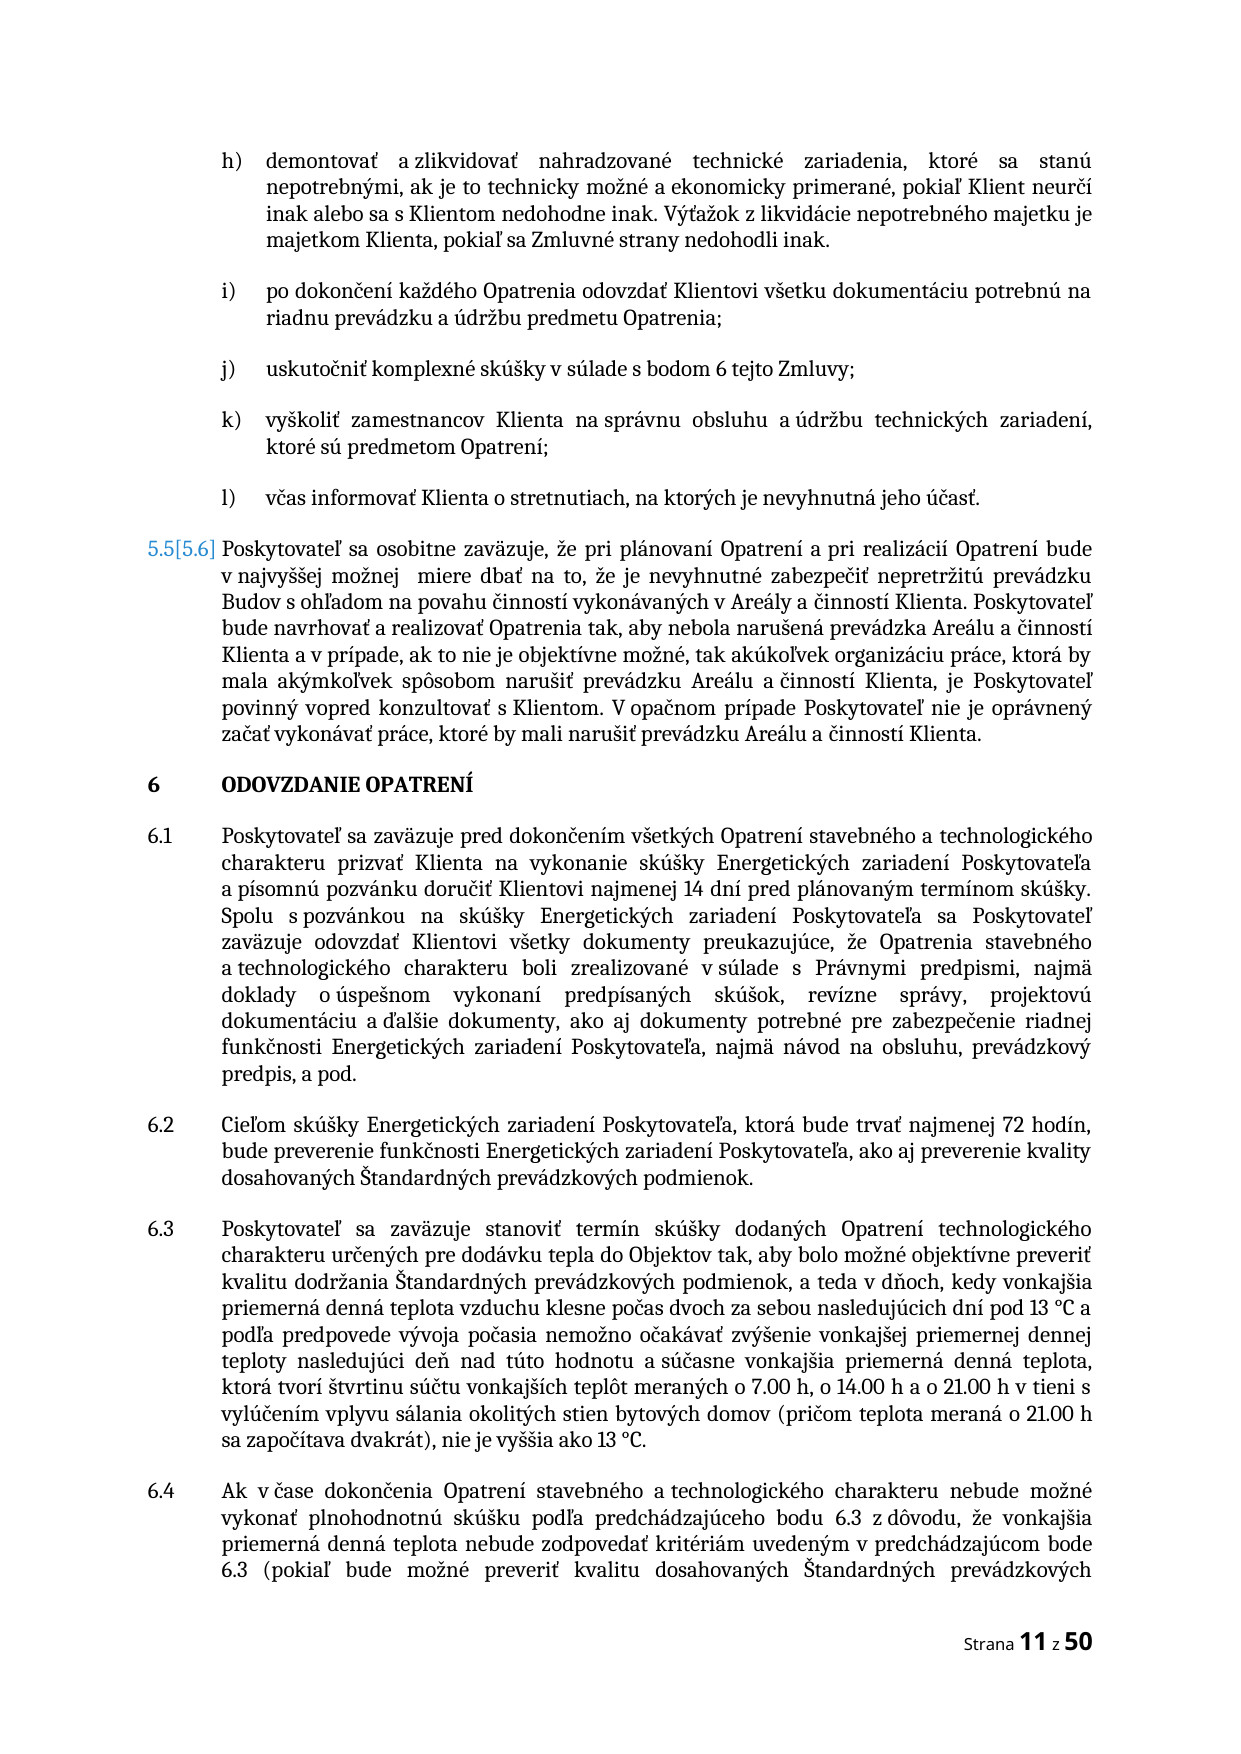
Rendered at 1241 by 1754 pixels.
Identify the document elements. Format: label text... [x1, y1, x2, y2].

list Poskytovateľ sa zaväzuje stanoviť termín skúšky dodaných Opatrení technologického charakteru určených pre dodávku tepla do Objektov tak, aby bolo možné objektívne preveriť kvalitu dodržania Štandardných prevádzkových podmienok, a teda v dňoch, kedy vonkajšia priemerná denná teplota vzduchu klesne počas dvoch za sebou nasledujúcich dní pod 13 °C a podľa predpovede vývoja počasia nemožno očakávať zvýšenie vonkajšej priemernej dennej teploty nasledujúci deň nad túto hodnotu a súčasne vonkajšia priemerná denná teplota, ktorá tvorí štvrtinu súčtu vonkajších teplôt meraných o 7.00 h, o 14.00 h a o 21.00 h v tieni s vylúčením vplyvu sálania okolitých stien bytových domov (pričom teplota meraná o 21.00 h sa započítava dvakrát), nie je vyššia ako 13 °C. [148, 1216, 1093, 1453]
list demontovať a zlikvidovať nahradzované technické zariadenia, ktoré sa stanú nepotrebnými, ak je to technicky možné a ekonomicky primerané, pokiaľ Klient neurčí inak alebo sa s Klientom nedohodne inak. Výťažok z likvidácie nepotrebného majetku je majetkom Klienta, pokiaľ sa Zmluvné strany nedohodli inak. [221, 148, 1093, 253]
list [148, 1478, 1093, 1583]
list uskutočniť komplexné skúšky v súlade s bodom 6 tejto Zmluvy; [221, 356, 1093, 382]
list Cieľom skúšky Energetických zariadení Poskytovateľa, ktorá bude trvať najmenej 72 hodín, bude preverenie funkčnosti Energetických zariadení Poskytovateľa, ako aj preverenie kvality dosahovaných Štandardných prevádzkových podmienok. [148, 1112, 1093, 1191]
list Poskytovateľ sa osobitne zaväzuje, že pri plánovaní Opatrení a pri realizácií Opatrení bude v najvyššej možnej miere dbať na to, že je nevyhnutné zabezpečiť nepretržitú prevádzku Budov s ohľadom na povahu činností vykonávaných v Areály a činností Klienta. Poskytovateľ bude navrhovať a realizovať Opatrenia tak, aby nebola narušená prevádzka Areálu a činností Klienta a v prípade, ak to nie je objektívne možné, tak akúkoľvek organizáciu práce, ktorá by mala akýmkoľvek spôsobom narušiť prevádzku Areálu a činností Klienta, je Poskytovateľ povinný vopred konzultovať s Klientom. V opačnom prípade Poskytovateľ nie je oprávnený začať vykonávať práce, ktoré by mali narušiť prevádzku Areálu a činností Klienta. [148, 536, 1093, 747]
list včas informovať Klienta o stretnutiach, na ktorých je nevyhnutná jeho účasť. [221, 485, 1093, 511]
list vyškoliť zamestnancov Klienta na správnu obsluhu a údržbu technických zariadení, ktoré sú predmetom Opatrení; [221, 407, 1093, 460]
list po dokončení každého Opatrenia odovzdať Klientovi všetku dokumentáciu potrebnú na riadnu prevádzku a údržbu predmetu Opatrenia; [221, 278, 1093, 331]
list Poskytovateľ sa zaväzuje pred dokončením všetkých Opatrení stavebného a technologického charakteru prizvať Klienta na vykonanie skúšky Energetických zariadení Poskytovateľa a písomnú pozvánku doručiť Klientovi najmenej 14 dní pred plánovaným termínom skúšky. Spolu s pozvánkou na skúšky Energetických zariadení Poskytovateľa sa Poskytovateľ zaväzuje odovzdať Klientovi všetky dokumenty preukazujúce, že Opatrenia stavebného a technologického charakteru boli zrealizované v súlade s Právnymi predpismi, najmä doklady o úspešnom vykonaní predpísaných skúšok, revízne správy, projektovú dokumentáciu a ďalšie dokumenty, ako aj dokumenty potrebné pre zabezpečenie riadnej funkčnosti Energetických zariadení Poskytovateľa, najmä návod na obsluhu, prevádzkový predpis, a pod. [148, 823, 1093, 1087]
list Odovzdanie Opatrení [148, 772, 1093, 798]
